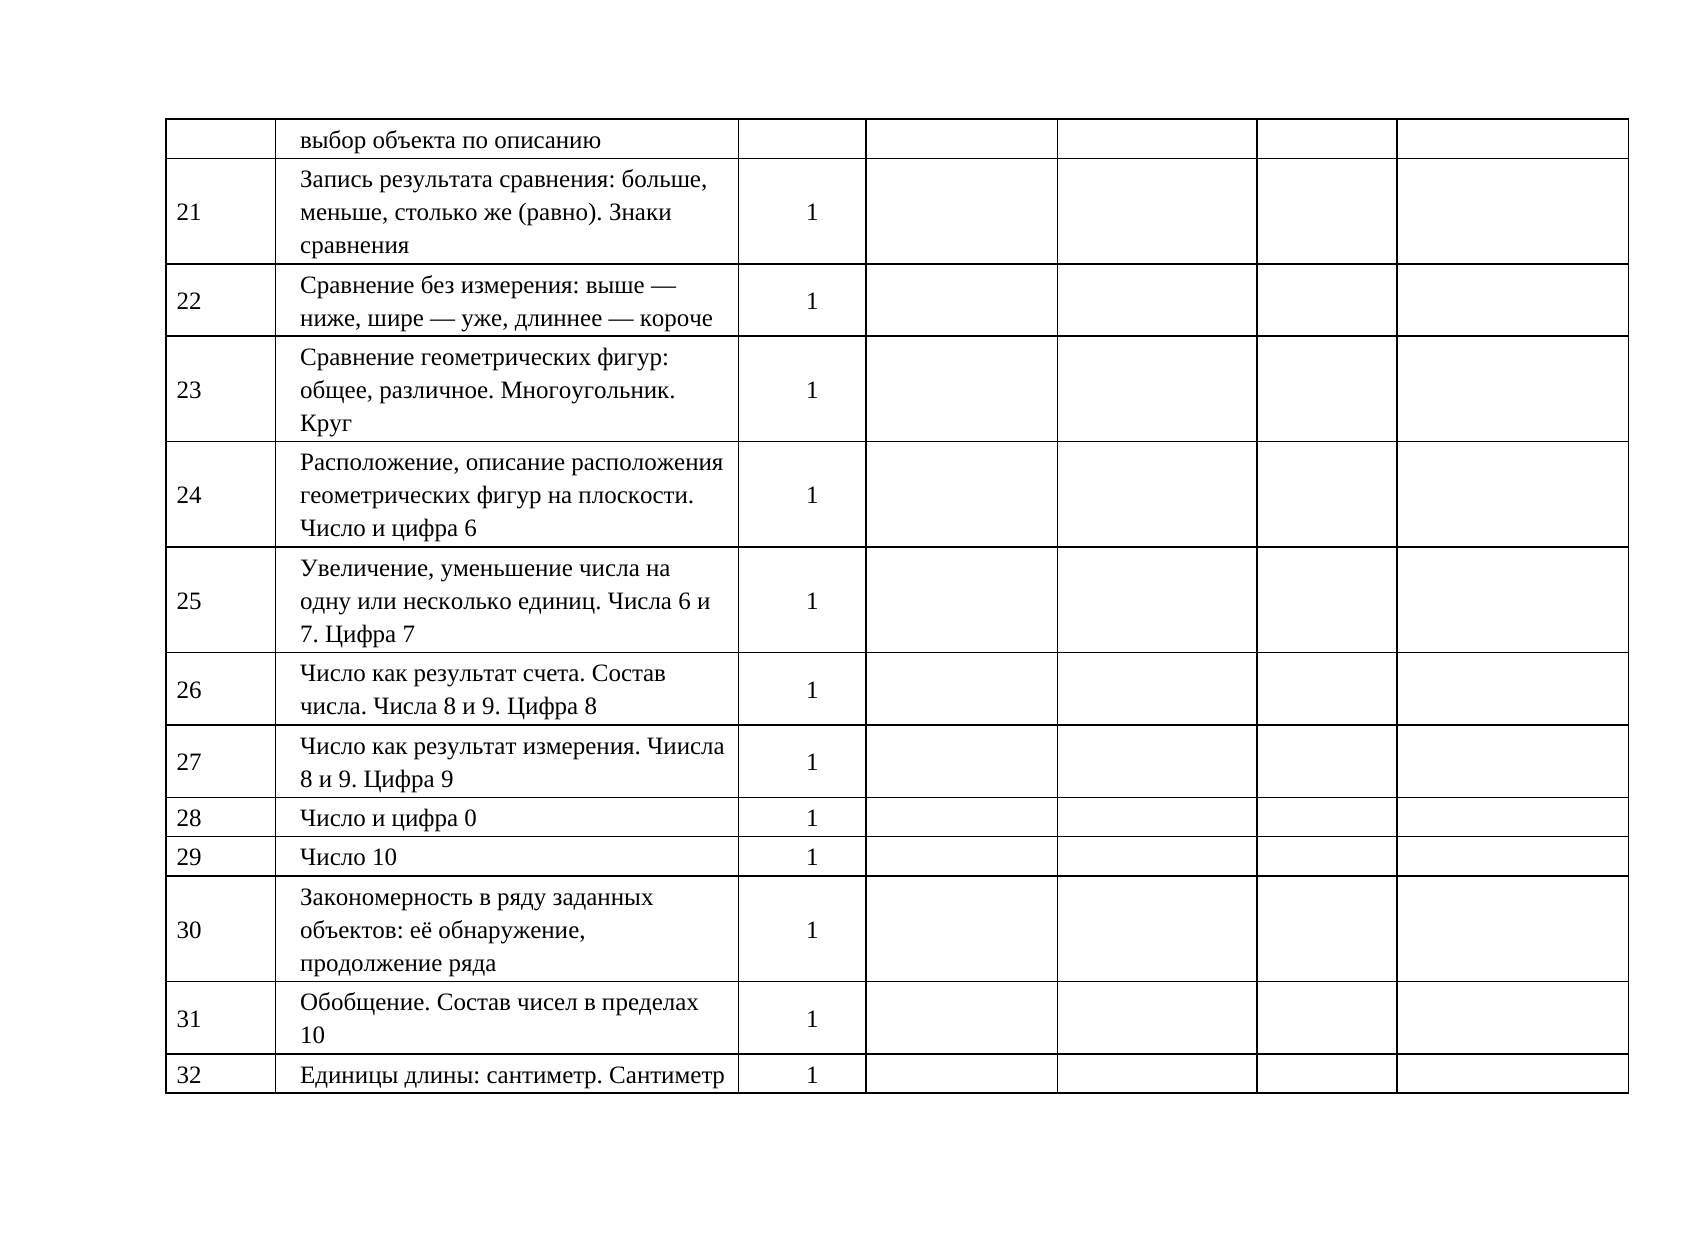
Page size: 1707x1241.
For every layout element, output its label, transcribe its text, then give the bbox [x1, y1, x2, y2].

table_cell 1 [739, 1055, 865, 1092]
table_cell [1258, 442, 1396, 546]
table_cell 21 [167, 159, 275, 263]
table_cell [1398, 442, 1628, 546]
table_cell [1258, 548, 1396, 652]
table_cell [867, 548, 1057, 652]
table_cell [1258, 982, 1396, 1053]
table_cell 28 [167, 798, 275, 836]
table_cell Увеличение, уменьшение числа на одну или несколько единиц. Числа 6 и 7. Цифра 7 [276, 548, 738, 652]
table_cell 1 [739, 877, 865, 981]
table_cell [1058, 265, 1256, 335]
table_cell 22 [167, 265, 275, 335]
table_cell [867, 837, 1057, 875]
table_cell 30 [167, 877, 275, 981]
table_cell [1058, 442, 1256, 546]
table_cell 1 [739, 159, 865, 263]
table_cell Число и цифра 0 [276, 798, 738, 836]
table_cell Единицы длины: сантиметр. Сантиметр [276, 1055, 738, 1092]
table_cell [1058, 337, 1256, 441]
table_cell Закономерность в ряду заданных объектов: её обнаружение, продолжение ряда [276, 877, 738, 981]
table_cell 20 [167, 120, 275, 157]
table_cell [867, 877, 1057, 981]
table_cell [867, 1055, 1057, 1092]
table_cell [1398, 1055, 1628, 1092]
table_cell [1258, 798, 1396, 836]
table_cell [1398, 726, 1628, 796]
table_cell 24 [167, 442, 275, 546]
table_cell [1058, 653, 1256, 724]
table_cell 1 [739, 442, 865, 546]
table_cell [1398, 982, 1628, 1053]
table_cell [867, 726, 1057, 796]
table_cell [1398, 265, 1628, 335]
table_cell 1 [739, 653, 865, 724]
table_cell Сравнение без измерения: выше — ниже, шире — уже, длиннее — короче [276, 265, 738, 335]
table_cell Запись результата сравнения: больше, меньше, столько же (равно). Знаки сравнения [276, 159, 738, 263]
table_cell 31 [167, 982, 275, 1053]
table_cell [1258, 159, 1396, 263]
table_cell [1258, 265, 1396, 335]
table_cell [1258, 337, 1396, 441]
table_cell [1258, 726, 1396, 796]
table_cell [1258, 653, 1396, 724]
table_cell [867, 442, 1057, 546]
table_cell [1258, 120, 1396, 157]
table_cell Число как результат измерения. Чиисла 8 и 9. Цифра 9 [276, 726, 738, 796]
table_cell [1258, 1055, 1396, 1092]
table_cell 25 [167, 548, 275, 652]
table_cell [1058, 548, 1256, 652]
table_cell [1398, 548, 1628, 652]
table_cell [1258, 837, 1396, 875]
table_cell 23 [167, 337, 275, 441]
table_cell 1 [739, 120, 865, 157]
table_cell [1258, 877, 1396, 981]
table_cell 1 [739, 982, 865, 1053]
table_cell [1398, 159, 1628, 263]
table_cell [867, 653, 1057, 724]
table_cell [1398, 837, 1628, 875]
table_cell Сравнение геометрических фигур: общее, различное. Многоугольник. Круг [276, 337, 738, 441]
table_cell [867, 798, 1057, 836]
table_cell [1398, 798, 1628, 836]
table_cell [1058, 798, 1256, 836]
table_cell [867, 982, 1057, 1053]
table_cell [1398, 653, 1628, 724]
table_cell 1 [739, 726, 865, 796]
table_cell [1058, 120, 1256, 157]
table_cell [1398, 120, 1628, 157]
table_cell Число как результат счета. Состав числа. Числа 8 и 9. Цифра 8 [276, 653, 738, 724]
table_cell [1398, 337, 1628, 441]
table_cell Обобщение. Состав чисел в пределах 10 [276, 982, 738, 1053]
table_cell [867, 120, 1057, 157]
table_cell [867, 265, 1057, 335]
table_cell [1398, 877, 1628, 981]
table_cell Расположение, описание расположения геометрических фигур на плоскости. Число и цифра 6 [276, 442, 738, 546]
table_cell [867, 159, 1057, 263]
table_cell 1 [739, 798, 865, 836]
table_cell [1058, 726, 1256, 796]
table_cell 26 [167, 653, 275, 724]
table_cell [1058, 1055, 1256, 1092]
table_cell Число 10 [276, 837, 738, 875]
table_cell [867, 337, 1057, 441]
table_cell [1058, 159, 1256, 263]
table_cell 27 [167, 726, 275, 796]
table_cell 1 [739, 548, 865, 652]
table_cell 1 [739, 265, 865, 335]
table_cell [276, 120, 738, 157]
table_cell [1058, 877, 1256, 981]
table_cell 1 [739, 337, 865, 441]
table_cell [1058, 837, 1256, 875]
table_cell 1 [739, 837, 865, 875]
table_cell [1058, 982, 1256, 1053]
table_cell 29 [167, 837, 275, 875]
table_cell 32 [167, 1055, 275, 1092]
